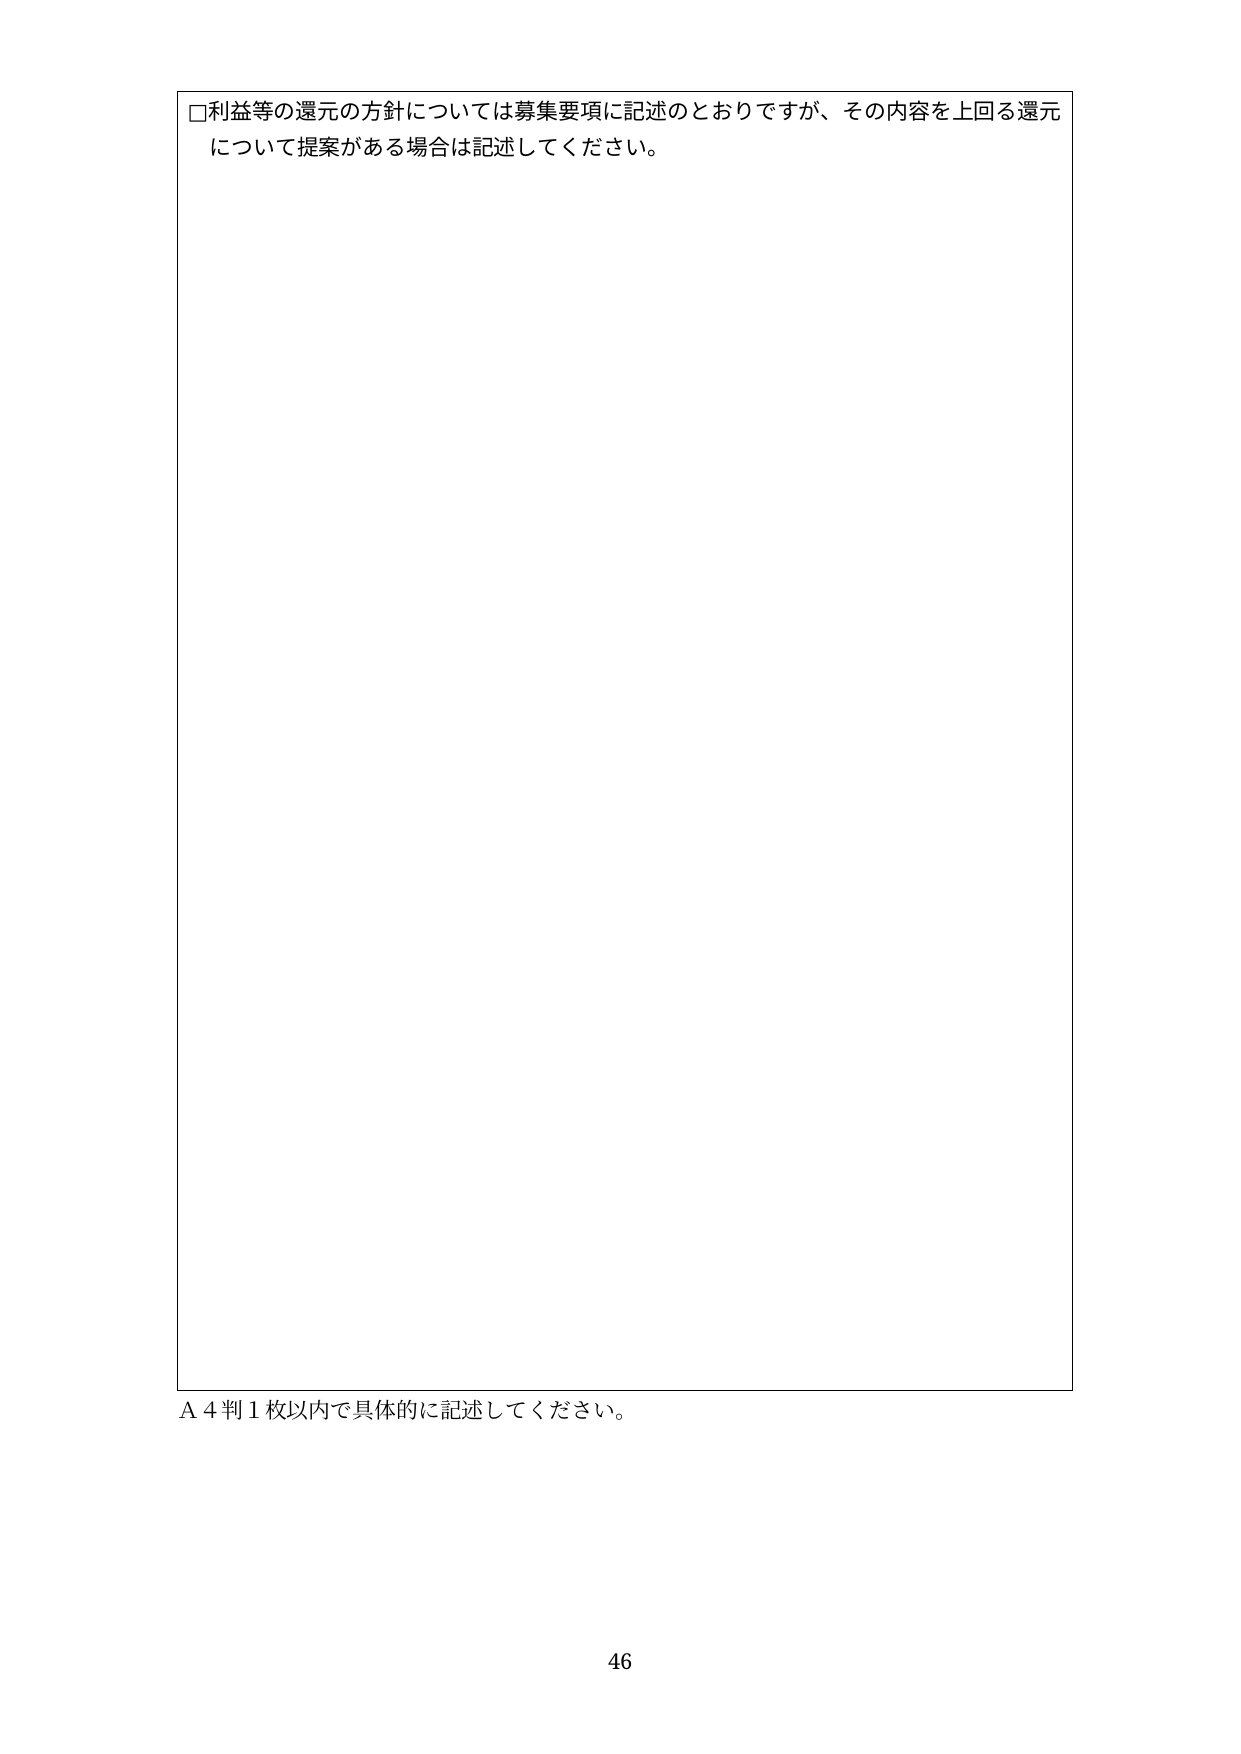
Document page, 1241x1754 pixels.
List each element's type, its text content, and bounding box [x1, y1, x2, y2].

text Ａ４判１枚以内で具体的に記述してください。 [177, 1391, 1063, 1427]
table_cell □利益等の還元の方針については募集要項に記述のとおりですが、その内容を上回る還元について提案がある場合は記述してください。 [178, 92, 1072, 1389]
